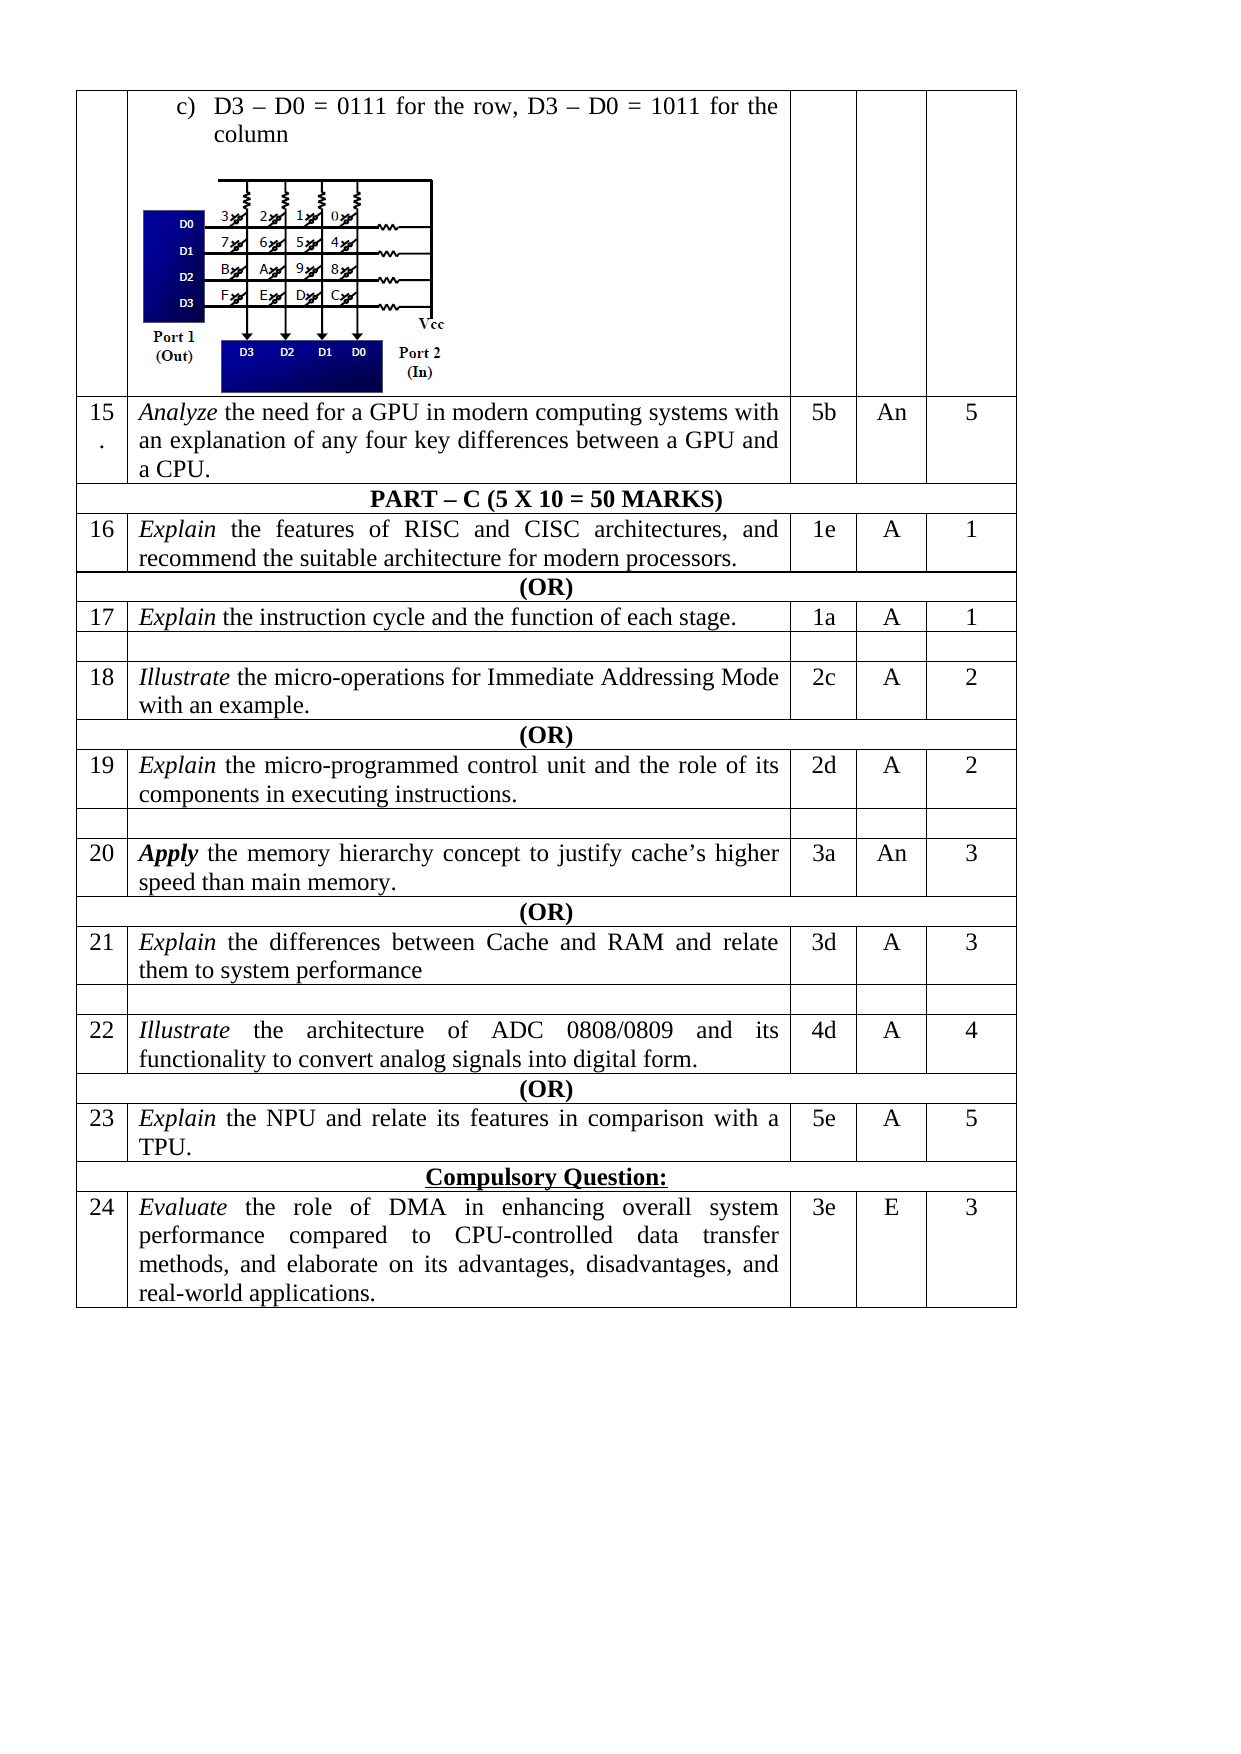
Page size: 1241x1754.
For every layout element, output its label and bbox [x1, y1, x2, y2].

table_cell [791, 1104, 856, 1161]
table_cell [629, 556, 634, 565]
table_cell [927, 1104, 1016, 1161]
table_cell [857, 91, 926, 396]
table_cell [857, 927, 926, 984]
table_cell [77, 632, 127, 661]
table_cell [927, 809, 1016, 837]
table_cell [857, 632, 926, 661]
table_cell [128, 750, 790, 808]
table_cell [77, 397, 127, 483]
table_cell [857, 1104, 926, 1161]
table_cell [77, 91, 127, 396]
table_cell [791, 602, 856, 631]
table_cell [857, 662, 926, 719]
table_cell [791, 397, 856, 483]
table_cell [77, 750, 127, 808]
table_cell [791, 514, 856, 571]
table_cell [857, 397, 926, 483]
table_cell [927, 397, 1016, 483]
picture [138, 177, 451, 396]
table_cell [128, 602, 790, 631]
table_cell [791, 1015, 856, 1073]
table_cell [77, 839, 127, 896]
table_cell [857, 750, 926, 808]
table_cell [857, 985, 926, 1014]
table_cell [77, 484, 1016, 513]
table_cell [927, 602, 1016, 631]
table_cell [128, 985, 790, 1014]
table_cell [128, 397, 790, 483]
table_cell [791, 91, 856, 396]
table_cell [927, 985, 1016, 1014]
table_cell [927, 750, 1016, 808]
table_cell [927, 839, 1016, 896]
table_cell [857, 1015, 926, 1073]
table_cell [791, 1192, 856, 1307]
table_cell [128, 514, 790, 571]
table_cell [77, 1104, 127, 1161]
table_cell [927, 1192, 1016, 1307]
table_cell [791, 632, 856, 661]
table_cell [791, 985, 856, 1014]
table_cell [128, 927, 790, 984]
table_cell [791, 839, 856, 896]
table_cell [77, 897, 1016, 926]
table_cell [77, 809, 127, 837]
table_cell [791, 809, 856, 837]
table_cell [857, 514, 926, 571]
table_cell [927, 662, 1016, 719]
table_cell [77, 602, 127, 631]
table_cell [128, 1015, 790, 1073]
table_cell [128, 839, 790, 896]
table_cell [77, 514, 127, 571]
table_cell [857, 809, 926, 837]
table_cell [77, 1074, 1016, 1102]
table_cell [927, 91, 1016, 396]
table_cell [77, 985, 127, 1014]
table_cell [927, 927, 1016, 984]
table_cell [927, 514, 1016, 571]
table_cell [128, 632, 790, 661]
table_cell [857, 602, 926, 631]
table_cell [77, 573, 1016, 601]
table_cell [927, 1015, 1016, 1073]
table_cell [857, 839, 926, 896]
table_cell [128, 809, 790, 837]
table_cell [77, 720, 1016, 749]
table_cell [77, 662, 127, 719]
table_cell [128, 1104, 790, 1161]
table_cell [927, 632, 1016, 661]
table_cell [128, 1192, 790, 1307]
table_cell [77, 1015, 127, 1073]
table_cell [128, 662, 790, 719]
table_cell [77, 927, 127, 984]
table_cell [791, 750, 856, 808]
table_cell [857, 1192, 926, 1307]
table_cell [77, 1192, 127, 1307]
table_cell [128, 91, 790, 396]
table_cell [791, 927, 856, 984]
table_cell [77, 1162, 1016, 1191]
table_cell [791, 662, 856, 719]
